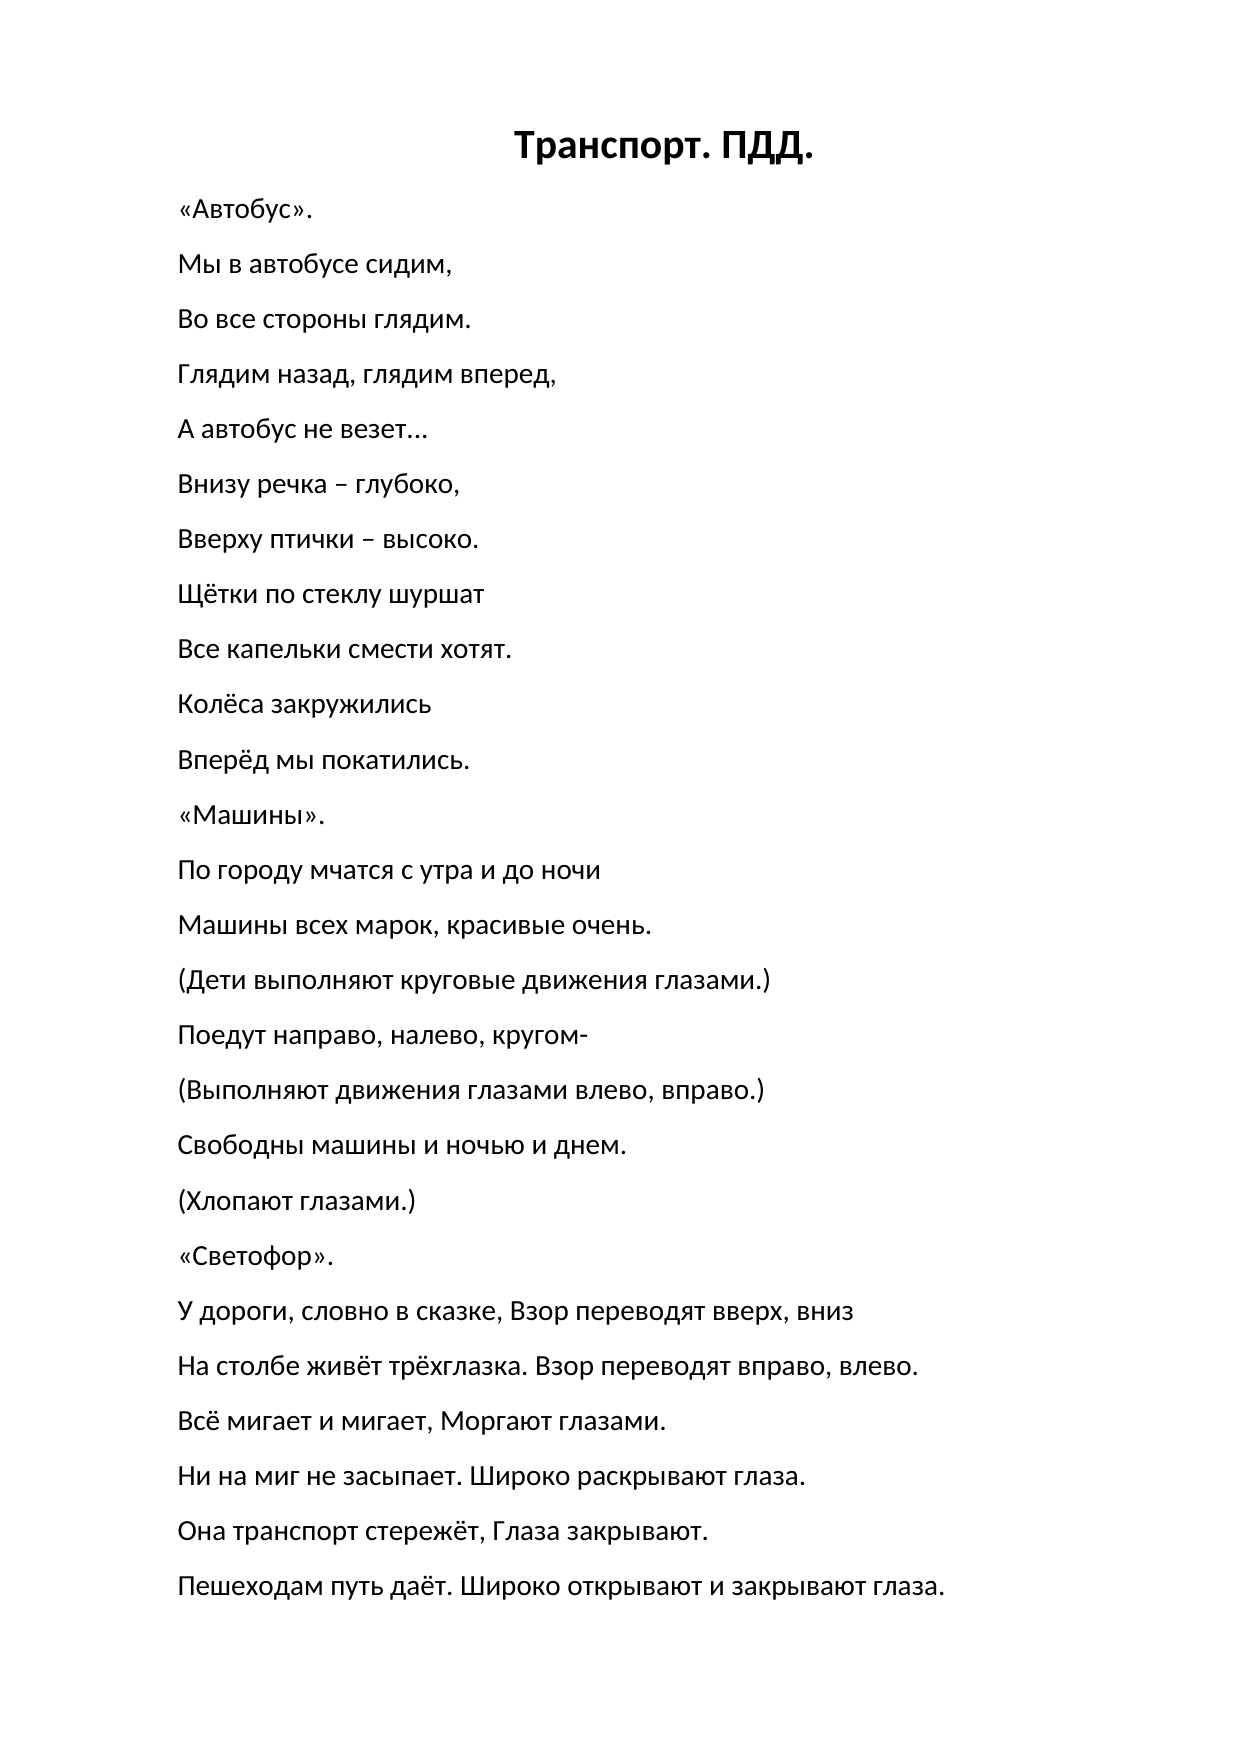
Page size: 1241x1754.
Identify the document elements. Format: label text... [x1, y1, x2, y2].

text Она транспорт стережёт, Глаза закрывают. [177, 1512, 1152, 1548]
text У дороги, словно в сказке, Взор переводят вверх, вниз [177, 1292, 1152, 1327]
text (Хлопают глазами.) [177, 1182, 1152, 1217]
text Транспорт. ПДД. [177, 118, 1152, 169]
text «Светофор». [177, 1237, 1152, 1272]
text Колёса закружились [177, 686, 1152, 721]
text Машины всех марок, красивые очень. [177, 906, 1152, 942]
text Вперёд мы покатились. [177, 741, 1152, 776]
text «Машины». [177, 796, 1152, 831]
text А автобус не везет... [177, 410, 1152, 446]
text Свободны машины и ночью и днем. [177, 1126, 1152, 1162]
text Пешеходам путь даёт. Широко открывают и закрывают глаза. [177, 1567, 1152, 1603]
text Всё мигает и мигает, Моргают глазами. [177, 1402, 1152, 1438]
text Во все стороны глядим. [177, 300, 1152, 336]
text Все капельки смести хотят. [177, 631, 1152, 666]
text Щётки по стеклу шуршат [177, 575, 1152, 611]
text Глядим назад, глядим вперед, [177, 355, 1152, 391]
text Ни на миг не засыпает. Широко раскрывают глаза. [177, 1457, 1152, 1493]
text «Автобус». [177, 190, 1152, 225]
text Внизу речка – глубоко, [177, 465, 1152, 501]
text По городу мчатся с утра и до ночи [177, 851, 1152, 887]
text Мы в автобусе сидим, [177, 245, 1152, 280]
text Вверху птички – высоко. [177, 520, 1152, 556]
text (Дети выполняют круговые движения глазами.) [177, 961, 1152, 997]
text На столбе живёт трёхглазка. Взор переводят вправо, влево. [177, 1347, 1152, 1382]
text Поедут направо, налево, кругом- [177, 1016, 1152, 1052]
text (Выполняют движения глазами влево, вправо.) [177, 1071, 1152, 1107]
